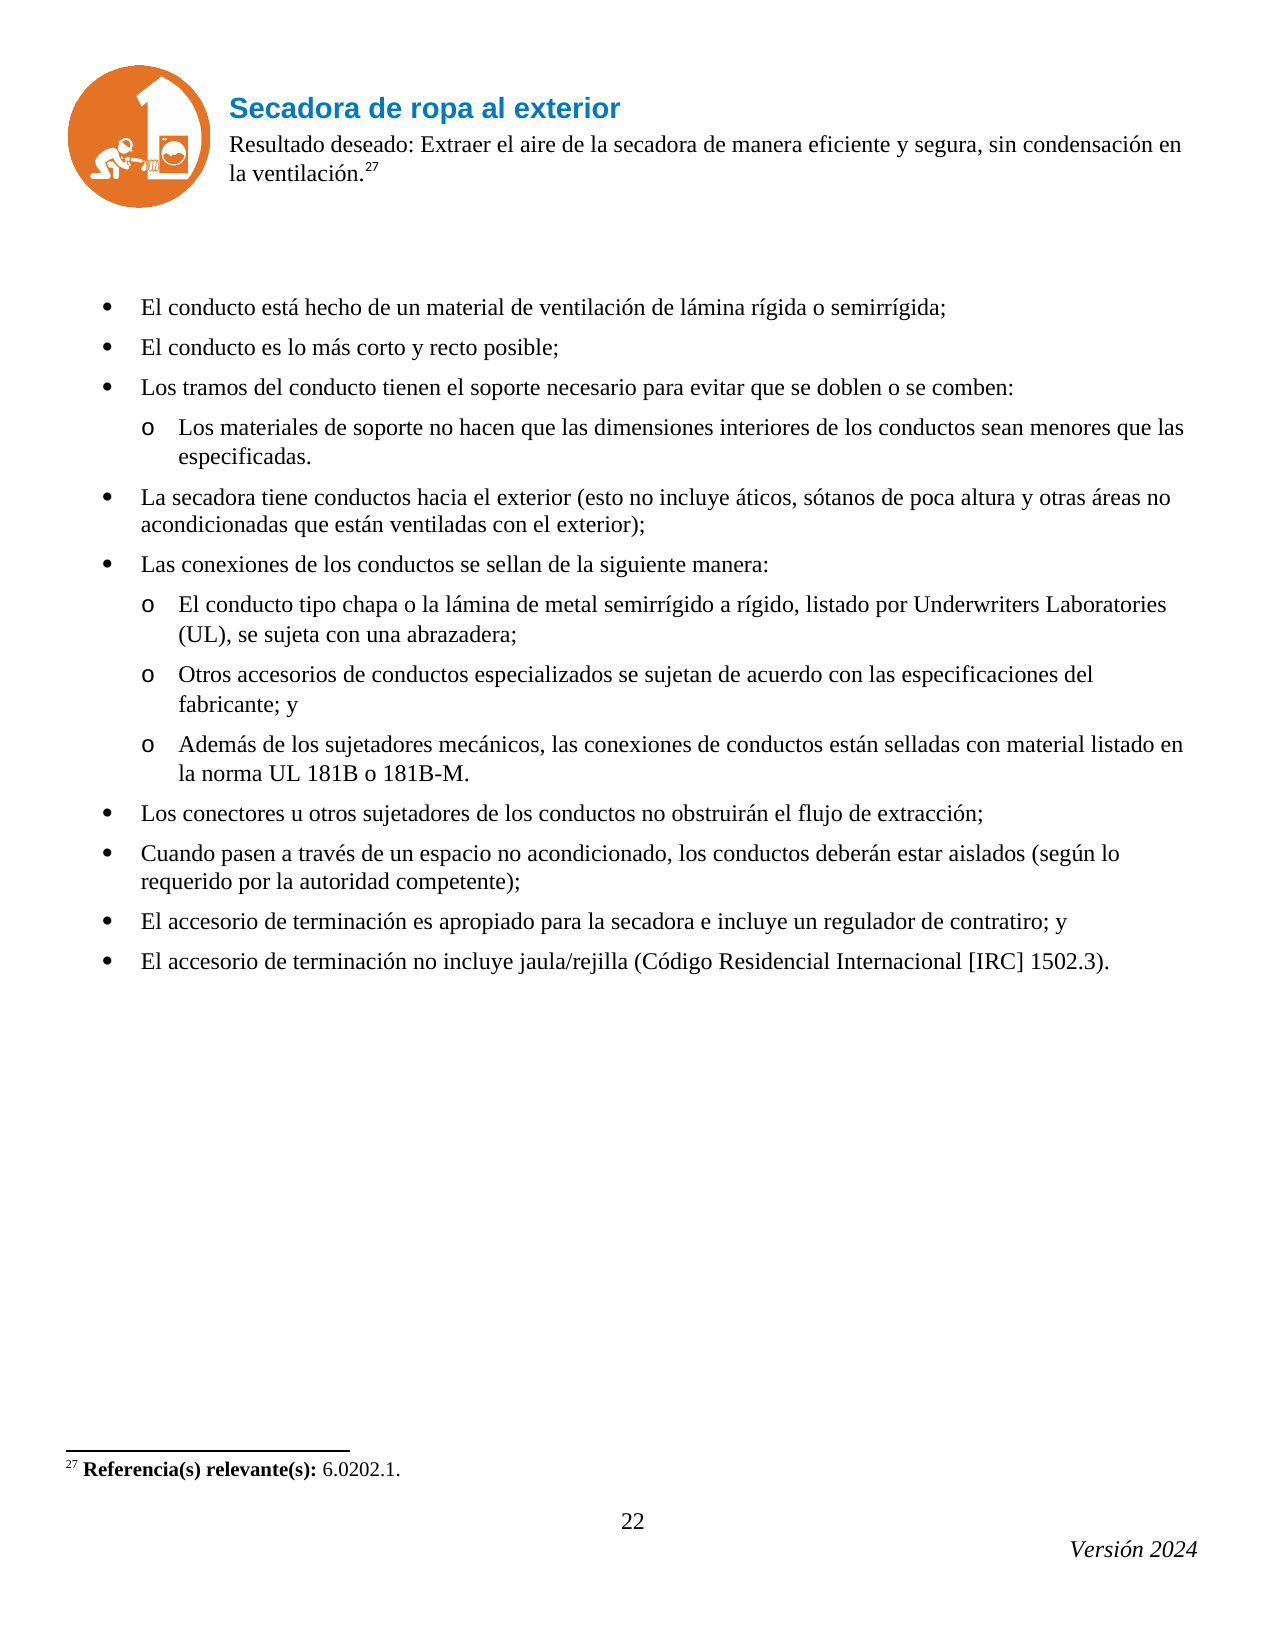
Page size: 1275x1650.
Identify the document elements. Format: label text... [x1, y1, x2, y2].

picture [65, 65, 211, 208]
text El conducto tipo chapa o la lámina de metal semirrígido a rígido, listado por Underwriters Laboratories (UL), se sujeta con una abrazadera; [141, 590, 1200, 647]
text Cuando pasen a través de un espacio no acondicionado, los conductos deberán estar aislados (según lo requerido por la autoridad competente); [103, 839, 1200, 895]
text Secadora de ropa al exterior [211, 91, 1200, 124]
text Otros accesorios de conductos especializados se sujetan de acuerdo con las especificaciones del fabricante; y [141, 660, 1200, 717]
text El accesorio de terminación no incluye jaula/rejilla (Código Residencial Internacional [IRC] 1502.3). [103, 947, 1200, 975]
text Además de los sujetadores mecánicos, las conexiones de conductos están selladas con material listado en la norma UL 181B o 181B-M. [141, 730, 1200, 787]
text Los conectores u otros sujetadores de los conductos no obstruirán el flujo de extracción; [103, 799, 1200, 827]
text Los tramos del conducto tienen el soporte necesario para evitar que se doblen o se comben: [103, 373, 1200, 400]
text El conducto es lo más corto y recto posible; [103, 333, 1200, 360]
text Los materiales de soporte no hacen que las dimensiones interiores de los conductos sean menores que las especificadas. [141, 413, 1200, 470]
text Las conexiones de los conductos se sellan de la siguiente manera: [103, 550, 1200, 578]
text La secadora tiene conductos hacia el exterior (esto no incluye áticos, sótanos de poca altura y otras áreas no acondicionadas que están ventiladas con el exterior); [103, 482, 1200, 538]
text El accesorio de terminación es apropiado para la secadora e incluye un regulador de contratiro; y [103, 907, 1200, 935]
text El conducto está hecho de un material de ventilación de lámina rígida o semirrígida; [103, 292, 1200, 320]
text Resultado deseado: Extraer el aire de la secadora de manera eficiente y segura, sin condensación en la ventilación. [211, 130, 1200, 187]
